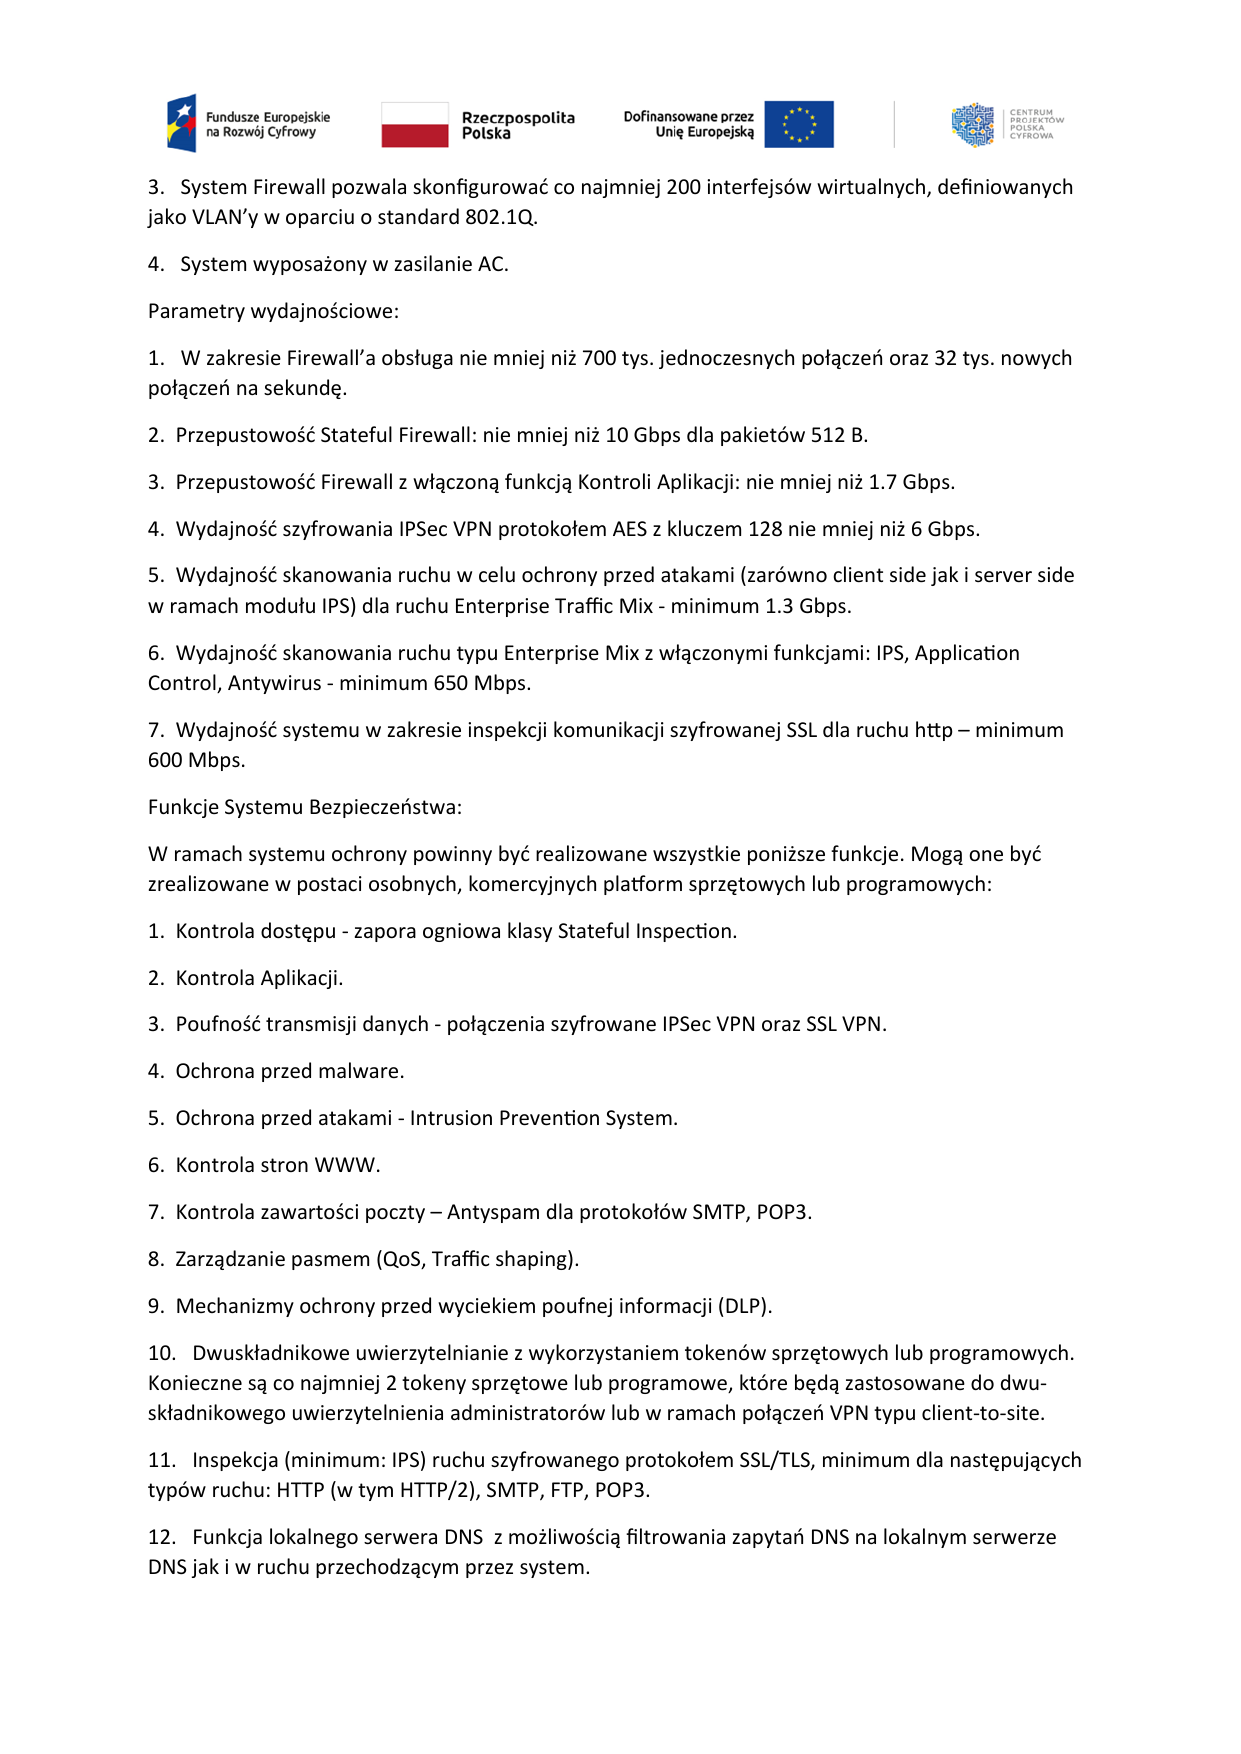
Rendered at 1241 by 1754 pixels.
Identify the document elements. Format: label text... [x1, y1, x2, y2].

text 11. Inspekcja (minimum: IPS) ruchu szyfrowanego protokołem SSL/TLS, minimum dla następujących typów ruchu: HTTP (w tym HTTP/2), SMTP, FTP, POP3. [148, 1445, 1093, 1503]
picture [147, 73, 1093, 172]
text 3. Poufność transmisji danych - połączenia szyfrowane IPSec VPN oraz SSL VPN. [148, 1009, 1093, 1038]
text 7. Kontrola zawartości poczty – Antyspam dla protokołów SMTP, POP3. [148, 1197, 1093, 1225]
text 6. Wydajność skanowania ruchu typu Enterprise Mix z włączonymi funkcjami: IPS, Application Control, Antywirus - minimum 650 Mbps. [148, 638, 1093, 696]
text 4. System wyposażony w zasilanie AC. [148, 249, 1093, 277]
text 5. Wydajność skanowania ruchu w celu ochrony przed atakami (zarówno client side jak i server side w ramach modułu IPS) dla ruchu Enterprise Traffic Mix - minimum 1.3 Gbps. [148, 561, 1093, 619]
text 7. Wydajność systemu w zakresie inspekcji komunikacji szyfrowanej SSL dla ruchu http – minimum 600 Mbps. [148, 715, 1093, 773]
text 9. Mechanizmy ochrony przed wyciekiem poufnej informacji (DLP). [148, 1291, 1093, 1319]
text 8. Zarządzanie pasmem (QoS, Traffic shaping). [148, 1244, 1093, 1272]
text W ramach systemu ochrony powinny być realizowane wszystkie poniższe funkcje. Mogą one być zrealizowane w postaci osobnych, komercyjnych platform sprzętowych lub programowych: [148, 839, 1093, 897]
text 3. Przepustowość Firewall z włączoną funkcją Kontroli Aplikacji: nie mniej niż 1.7 Gbps. [148, 467, 1093, 495]
text 4. Wydajność szyfrowania IPSec VPN protokołem AES z kluczem 128 nie mniej niż 6 Gbps. [148, 514, 1093, 542]
text Parametry wydajnościowe: [148, 296, 1093, 324]
text 3. System Firewall pozwala skonfigurować co najmniej 200 interfejsów wirtualnych, definiowanych jako VLAN’y w oparciu o standard 802.1Q. [148, 172, 1093, 230]
text 1. Kontrola dostępu - zapora ogniowa klasy Stateful Inspection. [148, 916, 1093, 944]
text 10. Dwuskładnikowe uwierzytelnianie z wykorzystaniem tokenów sprzętowych lub programowych. Konieczne są co najmniej 2 tokeny sprzętowe lub programowe, które będą zastosowane do dwu-składnikowego uwierzytelnienia administratorów lub w ramach połączeń VPN typu client-to-site. [148, 1338, 1093, 1426]
text 12. Funkcja lokalnego serwera DNS z możliwością filtrowania zapytań DNS na lokalnym serwerze DNS jak i w ruchu przechodzącym przez system. [148, 1522, 1093, 1580]
text 5. Ochrona przed atakami - Intrusion Prevention System. [148, 1103, 1093, 1131]
text 4. Ochrona przed malware. [148, 1056, 1093, 1084]
text Funkcje Systemu Bezpieczeństwa: [148, 792, 1093, 820]
text 1. W zakresie Firewall’a obsługa nie mniej niż 700 tys. jednoczesnych połączeń oraz 32 tys. nowych połączeń na sekundę. [148, 343, 1093, 401]
text 2. Kontrola Aplikacji. [148, 963, 1093, 991]
text 6. Kontrola stron WWW. [148, 1150, 1093, 1178]
text 2. Przepustowość Stateful Firewall: nie mniej niż 10 Gbps dla pakietów 512 B. [148, 420, 1093, 448]
